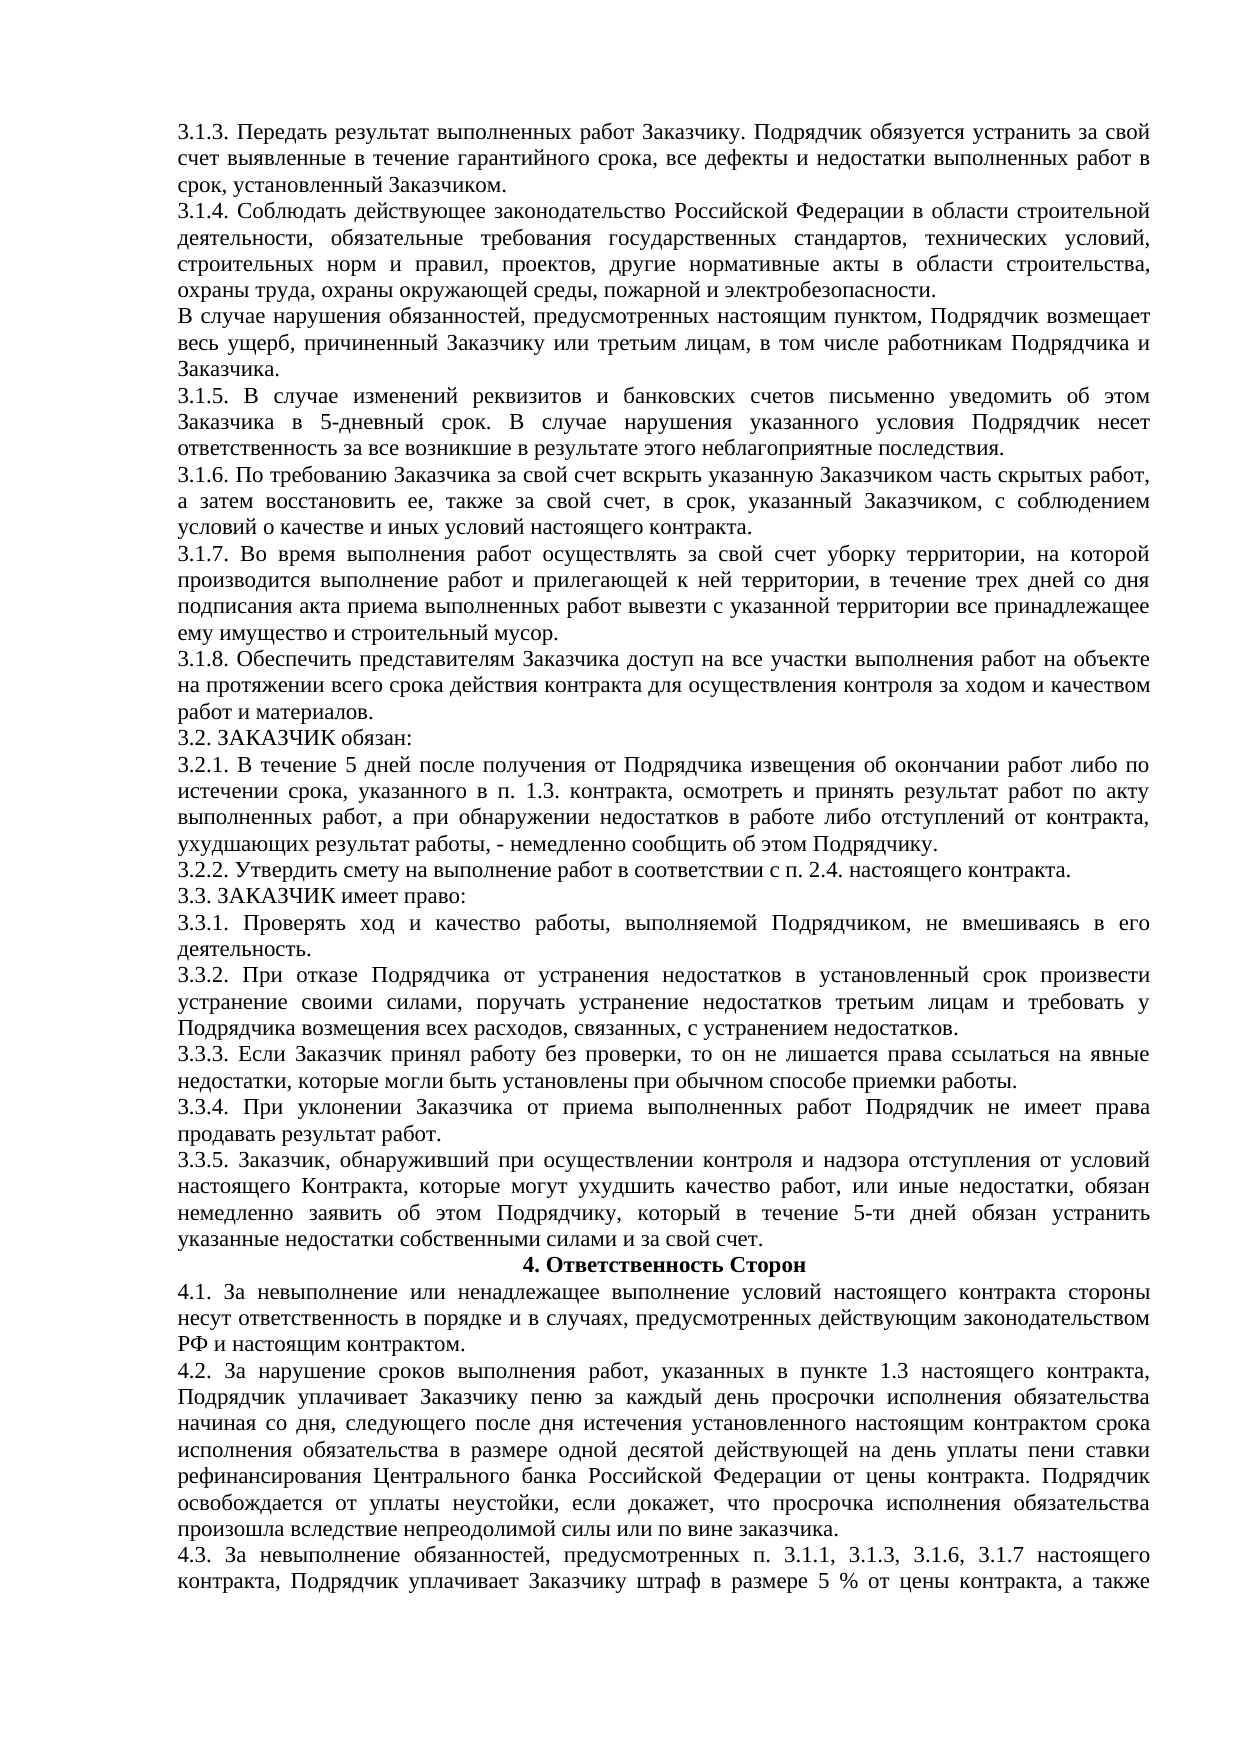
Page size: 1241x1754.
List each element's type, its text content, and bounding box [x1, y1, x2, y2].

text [177, 1541, 1152, 1594]
text 3.2.2. Утвердить смету на выполнение работ в соответствии с п. 2.4. настоящего контракта. [177, 856, 1152, 882]
text 3.1.4. Соблюдать действующее законодательство Российской Федерации в области строительной деятельности, обязательные требования государственных стандартов, технических условий, строительных норм и правил, проектов, другие нормативные акты в области строительства, охраны труда, охраны окружающей среды, пожарной и электробезопасности. [177, 197, 1152, 303]
text 3.3.5. Заказчик, обнаруживший при осуществлении контроля и надзора отступления от условий настоящего Контракта, которые могут ухудшить качество работ, или иные недостатки, обязан немедленно заявить об этом Подрядчику, который в течение 5-ти дней обязан устранить указанные недостатки собственными силами и за свой счет. [177, 1146, 1152, 1251]
text 3.2.1. В течение 5 дней после получения от Подрядчика извещения об окончании работ либо по истечении срока, указанного в п. 1.3. контракта, осмотреть и принять результат работ по акту выполненных работ, а при обнаружении недостатков в работе либо отступлений от контракта, ухудшающих результат работы, - немедленно сообщить об этом Подрядчику. [177, 751, 1152, 856]
text 3.1.3. Передать результат выполненных работ Заказчику. Подрядчик обязуется устранить за свой счет выявленные в течение гарантийного срока, все дефекты и недостатки выполненных работ в срок, установленный Заказчиком. [177, 118, 1152, 197]
text 3.2. ЗАКАЗЧИК обязан: [177, 724, 1152, 751]
text 3.3. ЗАКАЗЧИК имеет право: [177, 882, 1152, 909]
text 3.1.5. В случае изменений реквизитов и банковских счетов письменно уведомить об этом Заказчика в 5-дневный срок. В случае нарушения указанного условия Подрядчик несет ответственность за все возникшие в результате этого неблагоприятные последствия. [177, 382, 1152, 461]
text 3.3.2. При отказе Подрядчика от устранения недостатков в установленный срок произвести устранение своими силами, поручать устранение недостатков третьим лицам и требовать у Подрядчика возмещения всех расходов, связанных, с устранением недостатков. [177, 961, 1152, 1041]
text 4.1. За невыполнение или ненадлежащее выполнение условий настоящего контракта стороны несут ответственность в порядке и в случаях, предусмотренных действующим законодательством РФ и настоящим контрактом. [177, 1278, 1152, 1357]
text В случае нарушения обязанностей, предусмотренных настоящим пунктом, Подрядчик возмещает весь ущерб, причиненный Заказчику или третьим лицам, в том числе работникам Подрядчика и Заказчика. [177, 303, 1152, 382]
text 3.1.7. Во время выполнения работ осуществлять за свой счет уборку территории, на которой производится выполнение работ и прилегающей к ней территории, в течение трех дней со дня подписания акта приема выполненных работ вывезти с указанной территории все принадлежащее ему имущество и строительный мусор. [177, 540, 1152, 645]
text 4.2. За нарушение сроков выполнения работ, указанных в пункте 1.3 настоящего контракта, Подрядчик уплачивает Заказчику пеню за каждый день просрочки исполнения обязательства начиная со дня, следующего после дня истечения установленного настоящим контрактом срока исполнения обязательства в размере одной десятой действующей на день уплаты пени ставки рефинансирования Центрального банка Российской Федерации от цены контракта. Подрядчик освобождается от уплаты неустойки, если докажет, что просрочка исполнения обязательства произошла вследствие непреодолимой силы или по вине заказчика. [177, 1357, 1152, 1541]
text 3.3.1. Проверять ход и качество работы, выполняемой Подрядчиком, не вмешиваясь в его деятельность. [177, 909, 1152, 961]
text 4. Ответственность Сторон [177, 1251, 1152, 1278]
text 3.3.4. При уклонении Заказчика от приема выполненных работ Подрядчик не имеет права продавать результат работ. [177, 1093, 1152, 1146]
text 3.3.3. Если Заказчик принял работу без проверки, то он не лишается права ссылаться на явные недостатки, которые могли быть установлены при обычном способе приемки работы. [177, 1041, 1152, 1093]
text 3.1.6. По требованию Заказчика за свой счет вскрыть указанную Заказчиком часть скрытых работ, а затем восстановить ее, также за свой счет, в срок, указанный Заказчиком, с соблюдением условий о качестве и иных условий настоящего контракта. [177, 461, 1152, 540]
text 3.1.8. Обеспечить представителям Заказчика доступ на все участки выполнения работ на объекте на протяжении всего срока действия контракта для осуществления контроля за ходом и качеством работ и материалов. [177, 645, 1152, 724]
